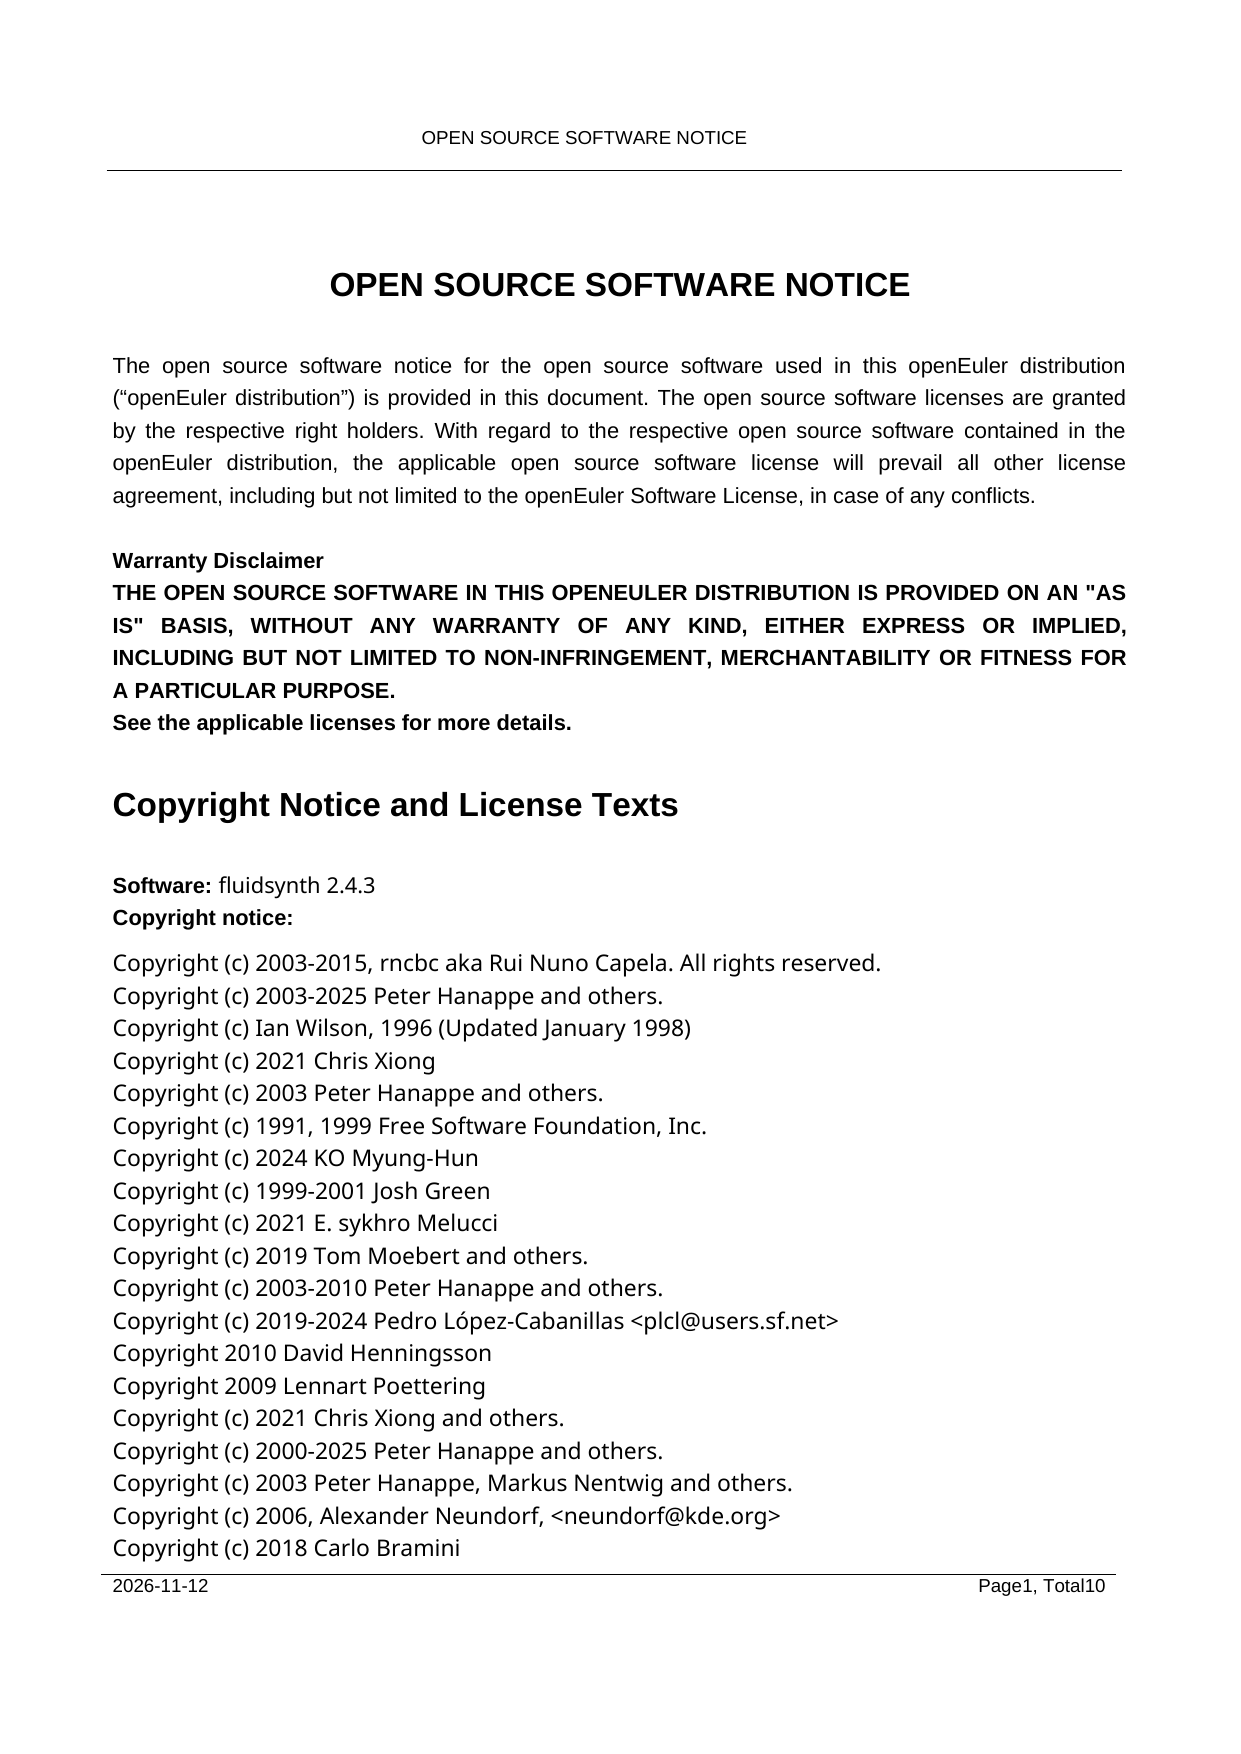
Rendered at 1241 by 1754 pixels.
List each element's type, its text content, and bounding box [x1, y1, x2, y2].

text OPEN SOURCE SOFTWARE NOTICE [112, 251, 1128, 316]
title Software: fluidsynth 2.4.3 [112, 869, 1128, 901]
text Copyright Notice and License Texts [112, 771, 1128, 836]
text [112, 947, 1128, 1564]
text Copyright notice: [112, 901, 1128, 934]
text The open source software notice for the open source software used in this openEuler distribution (“openEuler distribution”) is provided in this document. The open source software licenses are granted by the respective right holders. With regard to the respective open source software contained in the openEuler distribution, the applicable open source software license will prevail all other license agreement, including but not limited to the openEuler Software License, in case of any conflicts. [112, 349, 1128, 511]
text THE OPEN SOURCE SOFTWARE IN THIS OPENEULER DISTRIBUTION IS PROVIDED ON AN "AS IS" BASIS, WITHOUT ANY WARRANTY OF ANY KIND, EITHER EXPRESS OR IMPLIED, INCLUDING BUT NOT LIMITED TO NON-INFRINGEMENT, MERCHANTABILITY OR FITNESS FOR A PARTICULAR PURPOSE. See the applicable licenses for more details. [112, 576, 1128, 739]
text Warranty Disclaimer [112, 544, 1128, 576]
